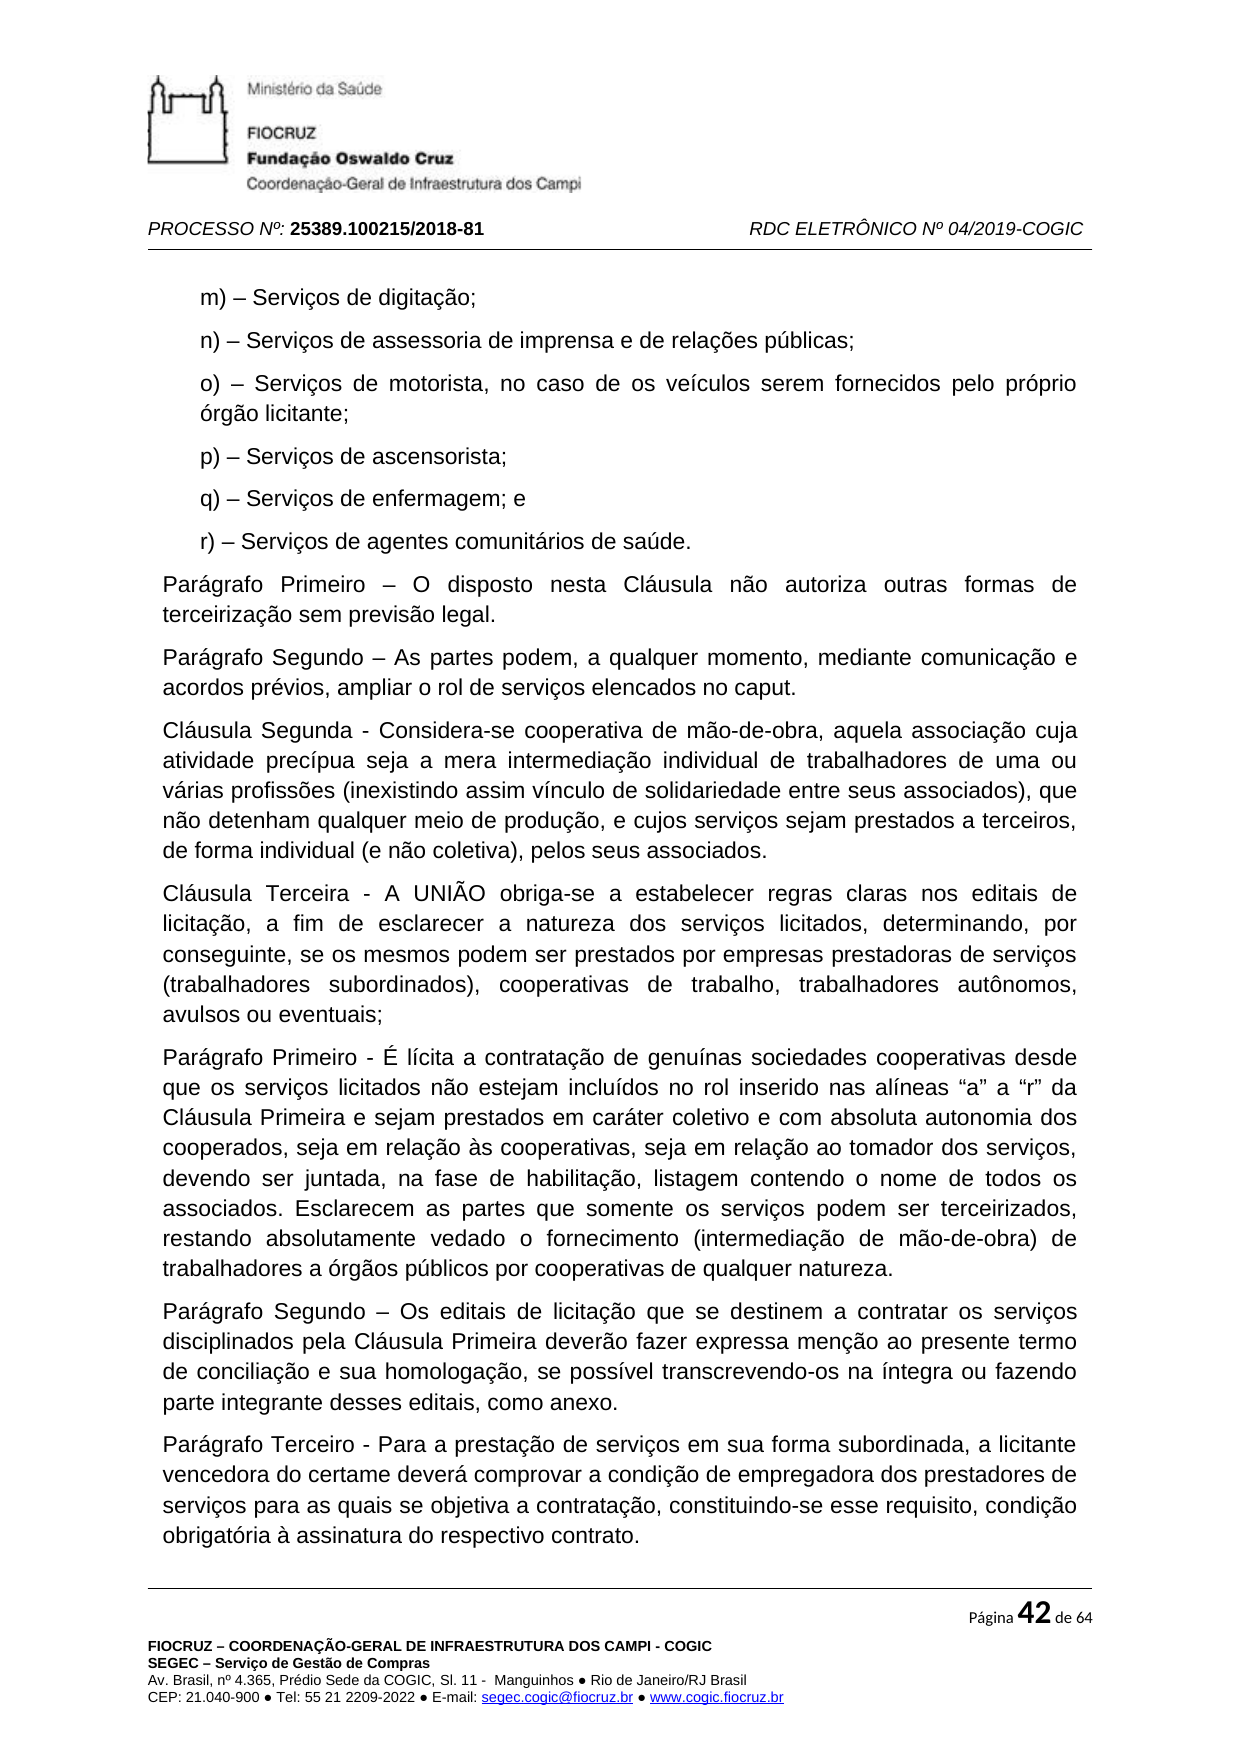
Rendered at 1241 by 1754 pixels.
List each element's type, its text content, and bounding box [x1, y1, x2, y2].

picture [147, 75, 582, 193]
